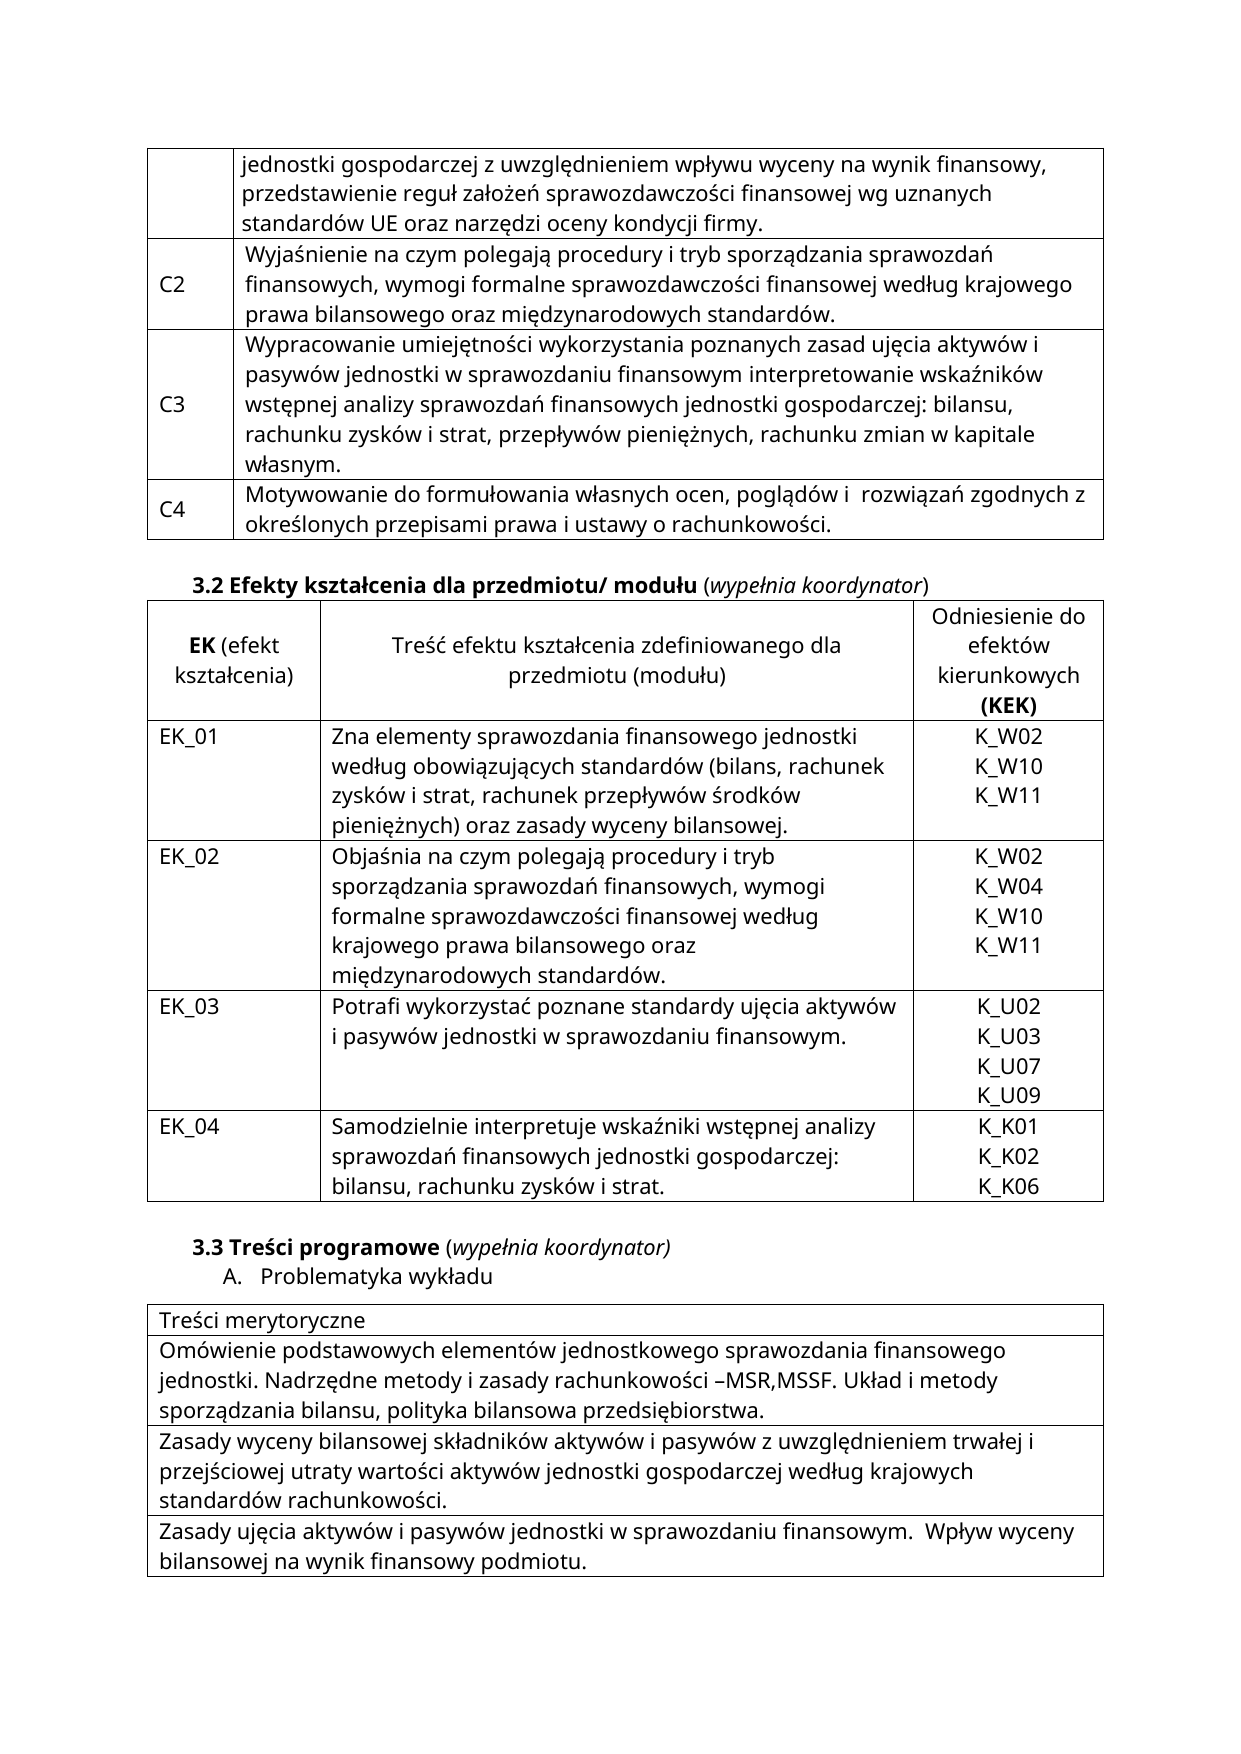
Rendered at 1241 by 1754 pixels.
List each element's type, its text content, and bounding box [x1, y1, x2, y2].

table_cell C3 [148, 330, 233, 478]
table_cell Objaśnia na czym polegają procedury i tryb sporządzania sprawozdań finansowych, wymogi formalne sprawozdawczości finansowej według krajowego prawa bilansowego oraz międzynarodowych standardów. [321, 841, 913, 990]
table_cell Motywowanie do formułowania własnych ocen, poglądów i rozwiązań zgodnych z określonych przepisami prawa i ustawy o rachunkowości. [234, 480, 1103, 539]
table_cell Wypracowanie umiejętności wykorzystania poznanych zasad ujęcia aktywów i pasywów jednostki w sprawozdaniu finansowym interpretowanie wskaźników wstępnej analizy sprawozdań finansowych jednostki gospodarczej: bilansu, rachunku zysków i strat, przepływów pieniężnych, rachunku zmian w kapitale własnym. [234, 330, 1103, 478]
table_cell K_W02 K_W10 K_W11 [914, 721, 1103, 840]
table_cell Zasady ujęcia aktywów i pasywów jednostki w sprawozdaniu finansowym. Wpływ wyceny bilansowej na wynik finansowy podmiotu. [148, 1516, 1103, 1576]
table_header Treści merytoryczne [148, 1305, 1103, 1334]
table_cell C4 [148, 480, 233, 539]
table_cell EK_01 [148, 721, 320, 840]
table_cell Wyjaśnienie na czym polegają procedury i tryb sporządzania sprawozdań finansowych, wymogi formalne sprawozdawczości finansowej według krajowego prawa bilansowego oraz międzynarodowych standardów. [234, 239, 1103, 328]
table_cell Potrafi wykorzystać poznane standardy ujęcia aktywów i pasywów jednostki w sprawozdaniu finansowym. [321, 991, 913, 1110]
table_cell Samodzielnie interpretuje wskaźniki wstępnej analizy sprawozdań finansowych jednostki gospodarczej: bilansu, rachunku zysków i strat. [321, 1111, 913, 1201]
table_cell K_W02 K_W04 K_W10 K_W11 [914, 841, 1103, 990]
table_cell Zna elementy sprawozdania finansowego jednostki według obowiązujących standardów (bilans, rachunek zysków i strat, rachunek przepływów środków pieniężnych) oraz zasady wyceny bilansowej. [321, 721, 913, 840]
table_cell K_U02 K_U03 K_U07 K_U09 [914, 991, 1103, 1110]
list 3.3 Treści programowe (wypełnia koordynator) [192, 1232, 1093, 1261]
table_header Odniesienie do efektów kierunkowych (KEK) [914, 601, 1103, 720]
table_cell EK_03 [148, 991, 320, 1110]
table_header C1 [148, 149, 233, 238]
table_header EK (efekt kształcenia) [148, 601, 320, 720]
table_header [234, 149, 1103, 238]
table_cell Omówienie podstawowych elementów jednostkowego sprawozdania finansowego jednostki. Nadrzędne metody i zasady rachunkowości –MSR,MSSF. Układ i metody sporządzania bilansu, polityka bilansowa przedsiębiorstwa. [148, 1336, 1103, 1425]
text 3.2 Efekty kształcenia dla przedmiotu/ modułu (wypełnia koordynator) [192, 570, 1093, 600]
table_cell K_K01 K_K02 K_K06 [914, 1111, 1103, 1201]
table_cell EK_02 [148, 841, 320, 990]
table_cell Zasady wyceny bilansowej składników aktywów i pasywów z uwzględnieniem trwałej i przejściowej utraty wartości aktywów jednostki gospodarczej według krajowych standardów rachunkowości. [148, 1426, 1103, 1515]
list Problematyka wykładu [223, 1261, 1093, 1291]
table_cell C2 [148, 239, 233, 328]
table_cell EK_04 [148, 1111, 320, 1201]
table_header Treść efektu kształcenia zdefiniowanego dla przedmiotu (modułu) [321, 601, 913, 720]
